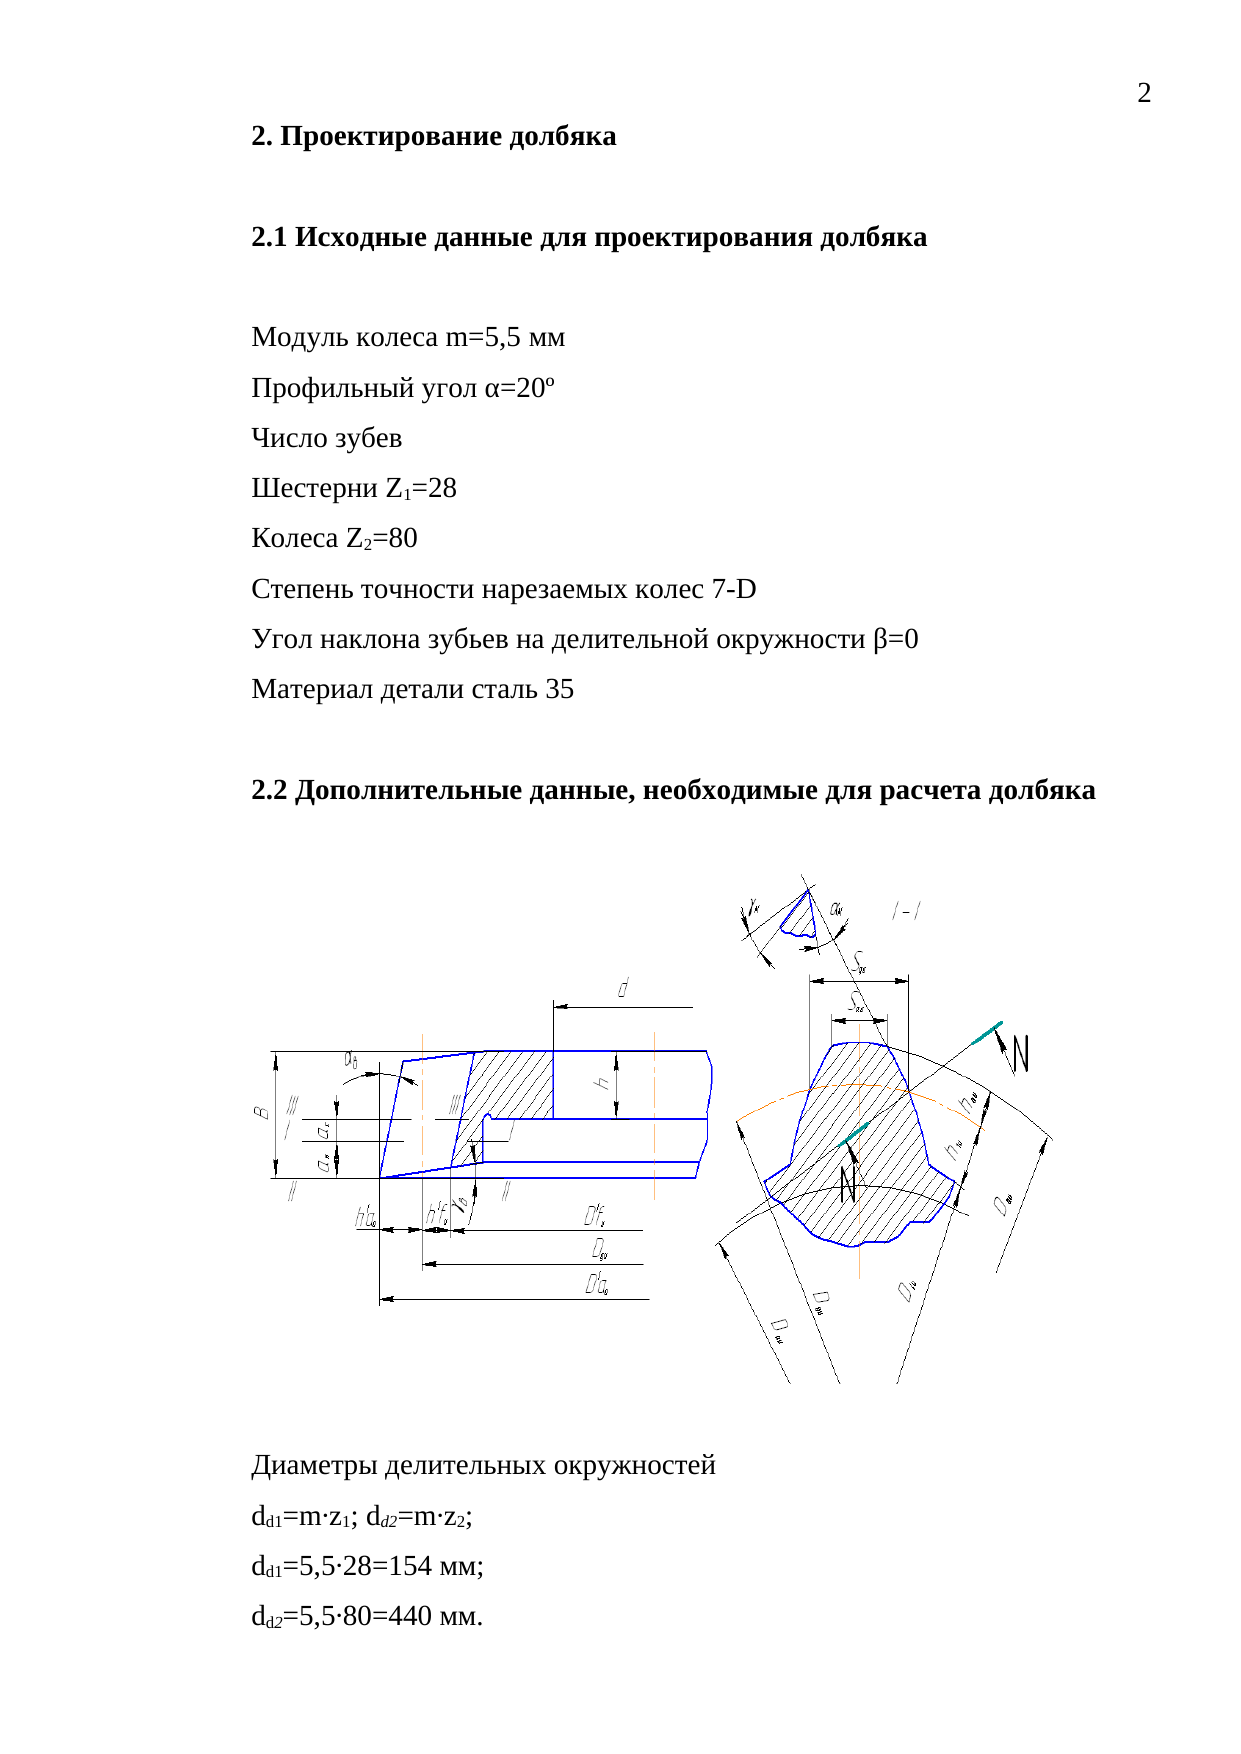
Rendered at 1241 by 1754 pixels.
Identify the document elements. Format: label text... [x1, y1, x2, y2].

text Диаметры делительных окружностей [177, 1447, 1152, 1481]
text Число зубев [177, 420, 1152, 453]
text dd1=m∙z1; dd2=m∙z2; [177, 1498, 1152, 1531]
text dd2=5,5∙80=440 мм. [177, 1598, 1152, 1632]
text 2. Проектирование долбяка [177, 118, 1152, 152]
text Угол наклона зубьев на делительной окружности β=0 [177, 621, 1152, 655]
text Степень точности нарезаемых колес 7-D [177, 571, 1152, 604]
text Материал детали сталь 35 [177, 672, 1152, 705]
text 2.1 Исходные данные для проектирования долбяка [177, 219, 1152, 252]
text dd1=5,5∙28=154 мм; [177, 1548, 1152, 1581]
text Профильный угол α=20º [177, 370, 1152, 403]
text 2.2 Дополнительные данные, необходимые для расчета долбяка [177, 772, 1152, 806]
text Модуль колеса m=5,5 мм [177, 319, 1152, 353]
text Шестерни Z1=28 [177, 470, 1152, 504]
picture [251, 872, 1053, 1384]
text Колеса Z2=80 [177, 521, 1152, 554]
